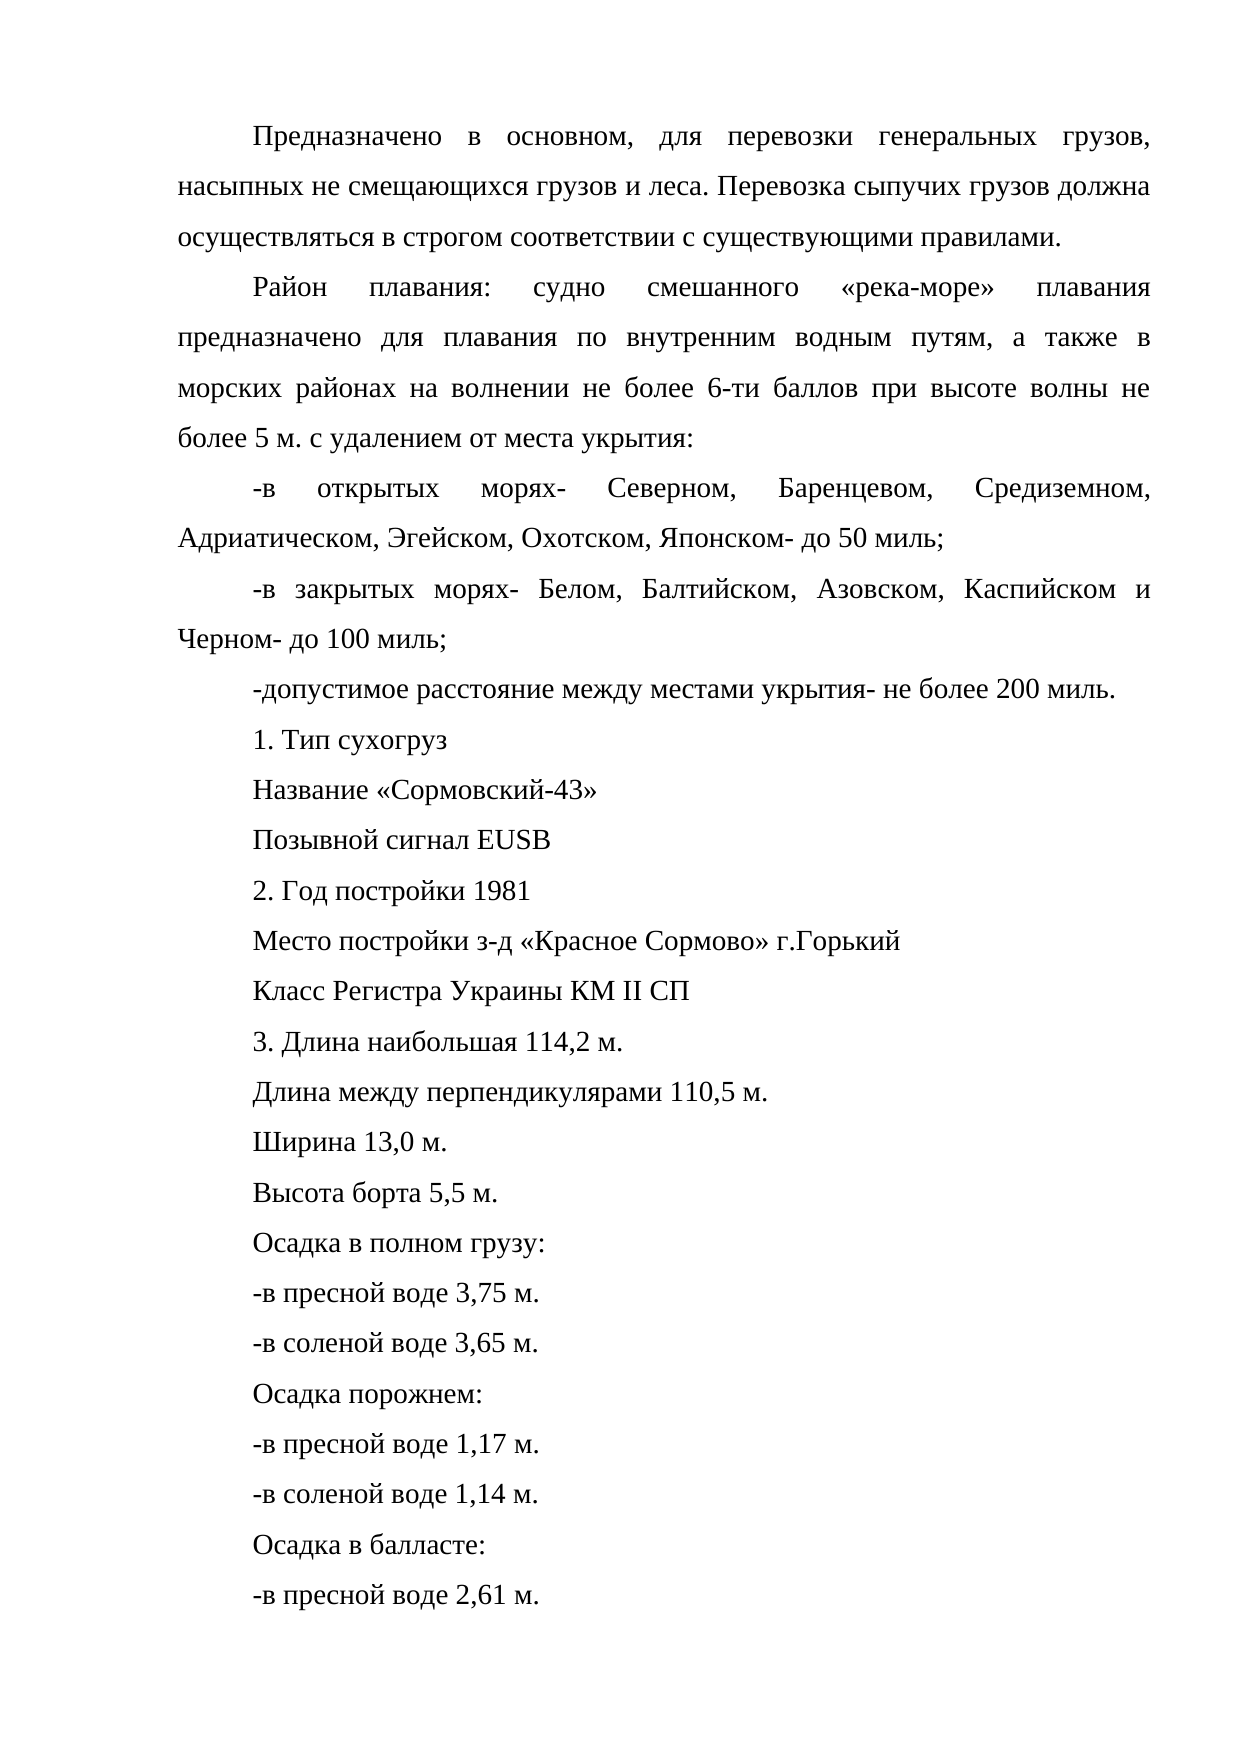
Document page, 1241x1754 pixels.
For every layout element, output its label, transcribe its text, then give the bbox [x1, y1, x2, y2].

text -в пресной воде 3,75 м. [177, 1275, 1152, 1309]
text Высота борта 5,5 м. [177, 1175, 1152, 1208]
text -в открытых морях- Северном, Баренцевом, Средиземном, Адриатическом, Эгейском, Охотском, Японском- до 50 миль; [177, 470, 1152, 554]
text 1. Тип сухогруз [177, 722, 1152, 755]
text Название «Сормовский-43» [177, 772, 1152, 806]
text Длина между перпендикулярами 110,5 м. [177, 1074, 1152, 1108]
text Район плавания: судно смешанного «река-море» плавания предназначено для плавания по внутренним водным путям, а также в морских районах на волнении не более 6-ти баллов при высоте волны не более 5 м. с удалением от места укрытия: [177, 269, 1152, 453]
text -в соленой воде 1,14 м. [177, 1477, 1152, 1510]
text Осадка в полном грузу: [177, 1225, 1152, 1258]
text Место постройки з-д «Красное Сормово» г.Горький [177, 923, 1152, 957]
text -в пресной воде 1,17 м. [177, 1426, 1152, 1460]
text -в закрытых морях- Белом, Балтийском, Азовском, Каспийском и Черном- до 100 миль; [177, 571, 1152, 655]
text Осадка порожнем: [177, 1376, 1152, 1409]
text Позывной сигнал EUSB [177, 822, 1152, 856]
text Ширина 13,0 м. [177, 1124, 1152, 1158]
text 3. Длина наибольшая 114,2 м. [177, 1024, 1152, 1057]
text -допустимое расстояние между местами укрытия- не более 200 миль. [177, 672, 1152, 705]
text Класс Регистра Украины КМ II СП [177, 973, 1152, 1007]
text Осадка в балласте: [177, 1527, 1152, 1560]
text -в соленой воде 3,65 м. [177, 1326, 1152, 1359]
text -в пресной воде 2,61 м. [177, 1577, 1152, 1611]
text Предназначено в основном, для перевозки генеральных грузов, насыпных не смещающихся грузов и леса. Перевозка сыпучих грузов должна осуществляться в строгом соответствии с существующими правилами. [177, 118, 1152, 252]
text 2. Год постройки 1981 [177, 873, 1152, 906]
